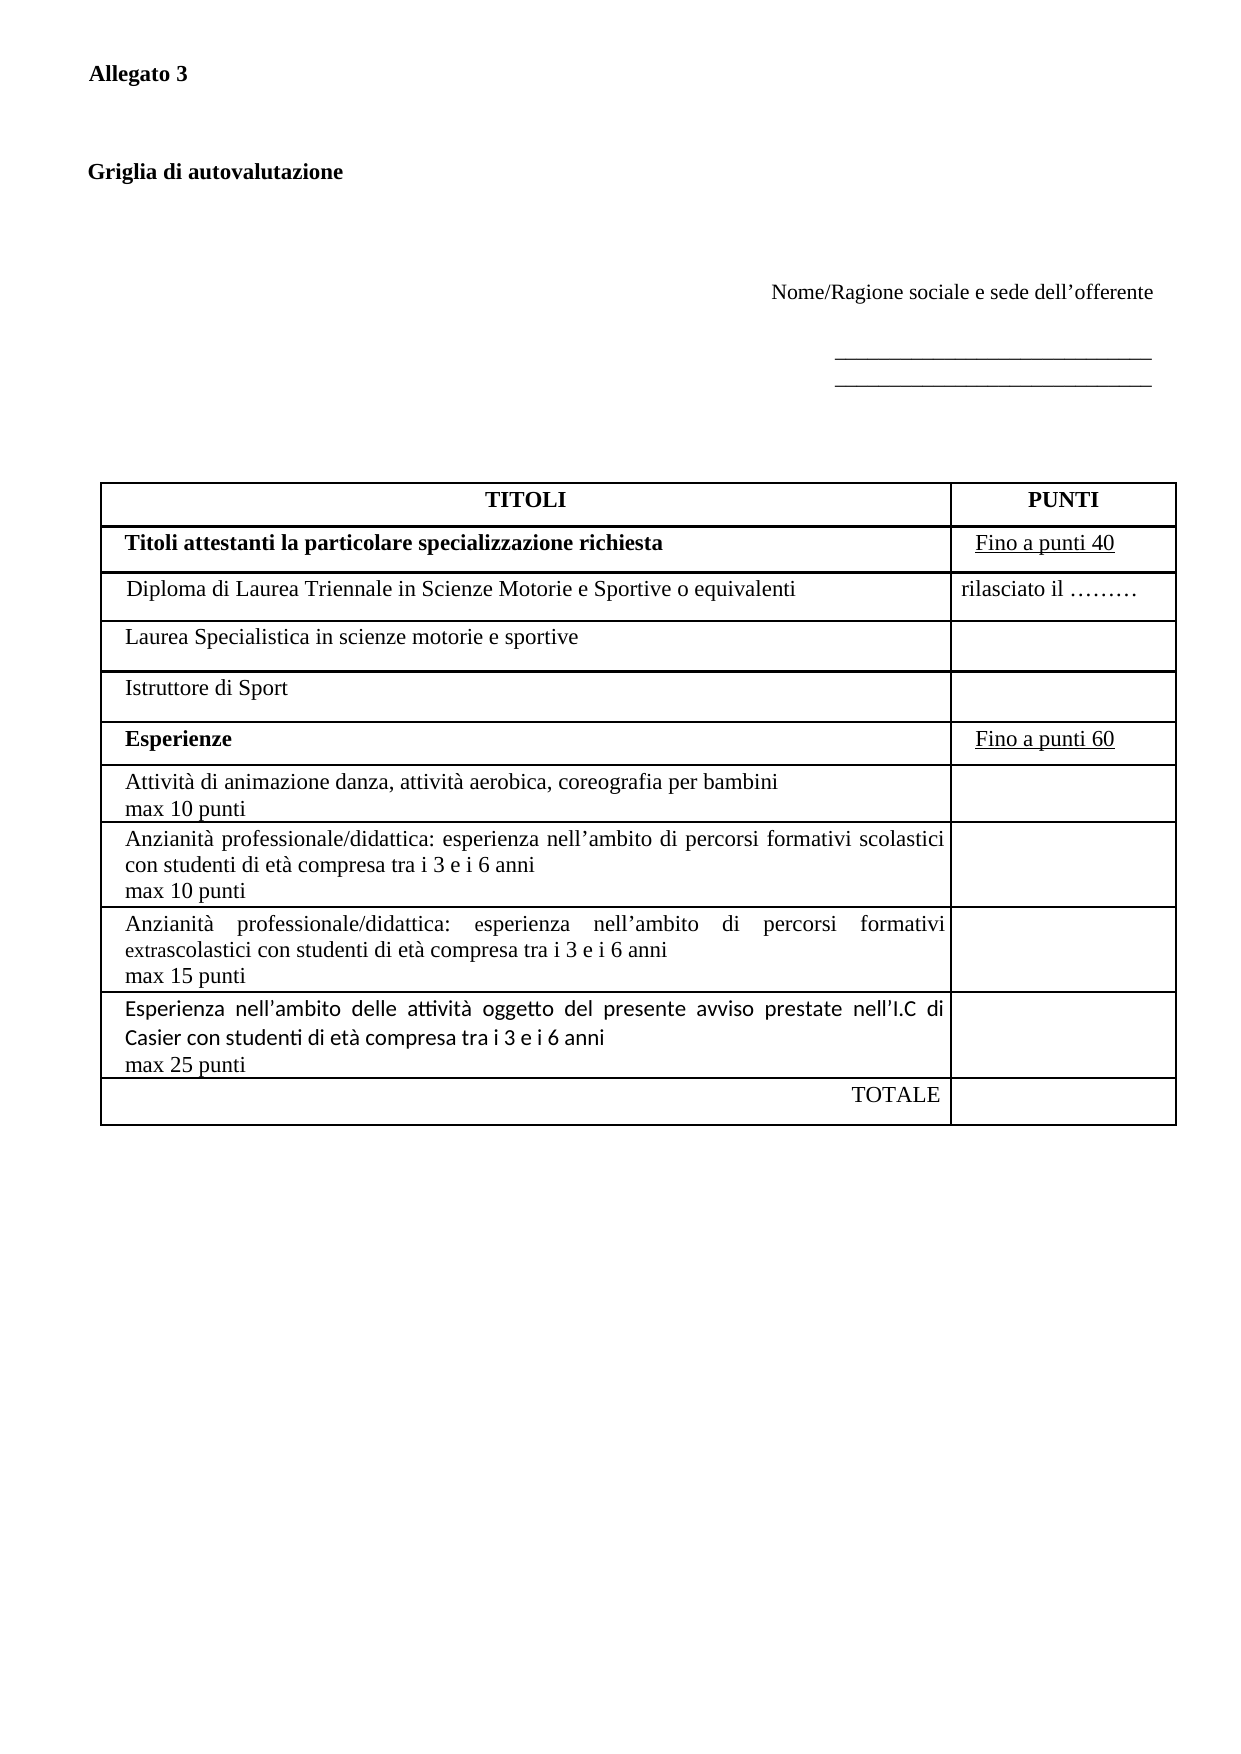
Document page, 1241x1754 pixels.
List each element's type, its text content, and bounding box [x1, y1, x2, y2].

table_cell TOTALE [102, 1079, 950, 1124]
text _____________________________ [89, 364, 1157, 389]
table_cell Titoli attestanti la particolare specializzazione richiesta [102, 528, 950, 571]
table_cell [952, 993, 1175, 1077]
text _____________________________ [89, 337, 1157, 362]
table_cell Diploma di Laurea Triennale in Scienze Motorie e Sportive o equivalenti [102, 574, 950, 619]
text Griglia di autovalutazione [87, 158, 1157, 184]
table_cell Laurea Specialistica in scienze motorie e sportive [102, 622, 950, 670]
table_cell Istruttore di Sport [102, 673, 950, 721]
table_cell rilasciato il ……… [952, 574, 1175, 619]
table_cell Esperienza nell’ambito delle attività oggetto del presente avviso prestate nell’I.C di Casier con studenti di età compresa tra i 3 e i 6 anni max 25 punti [102, 993, 950, 1077]
table_cell Fino a punti 40 [952, 528, 1175, 571]
table_header TITOLI [102, 484, 950, 525]
table_cell [952, 622, 1175, 670]
table_cell [952, 908, 1175, 991]
table_cell [952, 766, 1175, 821]
table_cell [952, 1079, 1175, 1124]
table_header PUNTI [952, 484, 1175, 525]
table_cell [952, 823, 1175, 906]
table_cell [952, 673, 1175, 721]
text Nome/Ragione sociale e sede dell’offerente [89, 279, 1153, 304]
table_cell Fino a punti 60 [952, 723, 1175, 764]
table_cell Attività di animazione danza, attività aerobica, coreografia per bambini max 10 punti [102, 766, 950, 821]
table_cell Anzianità professionale/didattica: esperienza nell’ambito di percorsi formativi scolastici con studenti di età compresa tra i 3 e i 6 anni max 10 punti [102, 823, 950, 906]
table_cell Esperienze [102, 723, 950, 764]
table_cell Anzianità professionale/didattica: esperienza nell’ambito di percorsi formativi extrascolastici con studenti di età compresa tra i 3 e i 6 anni max 15 punti [102, 908, 950, 991]
